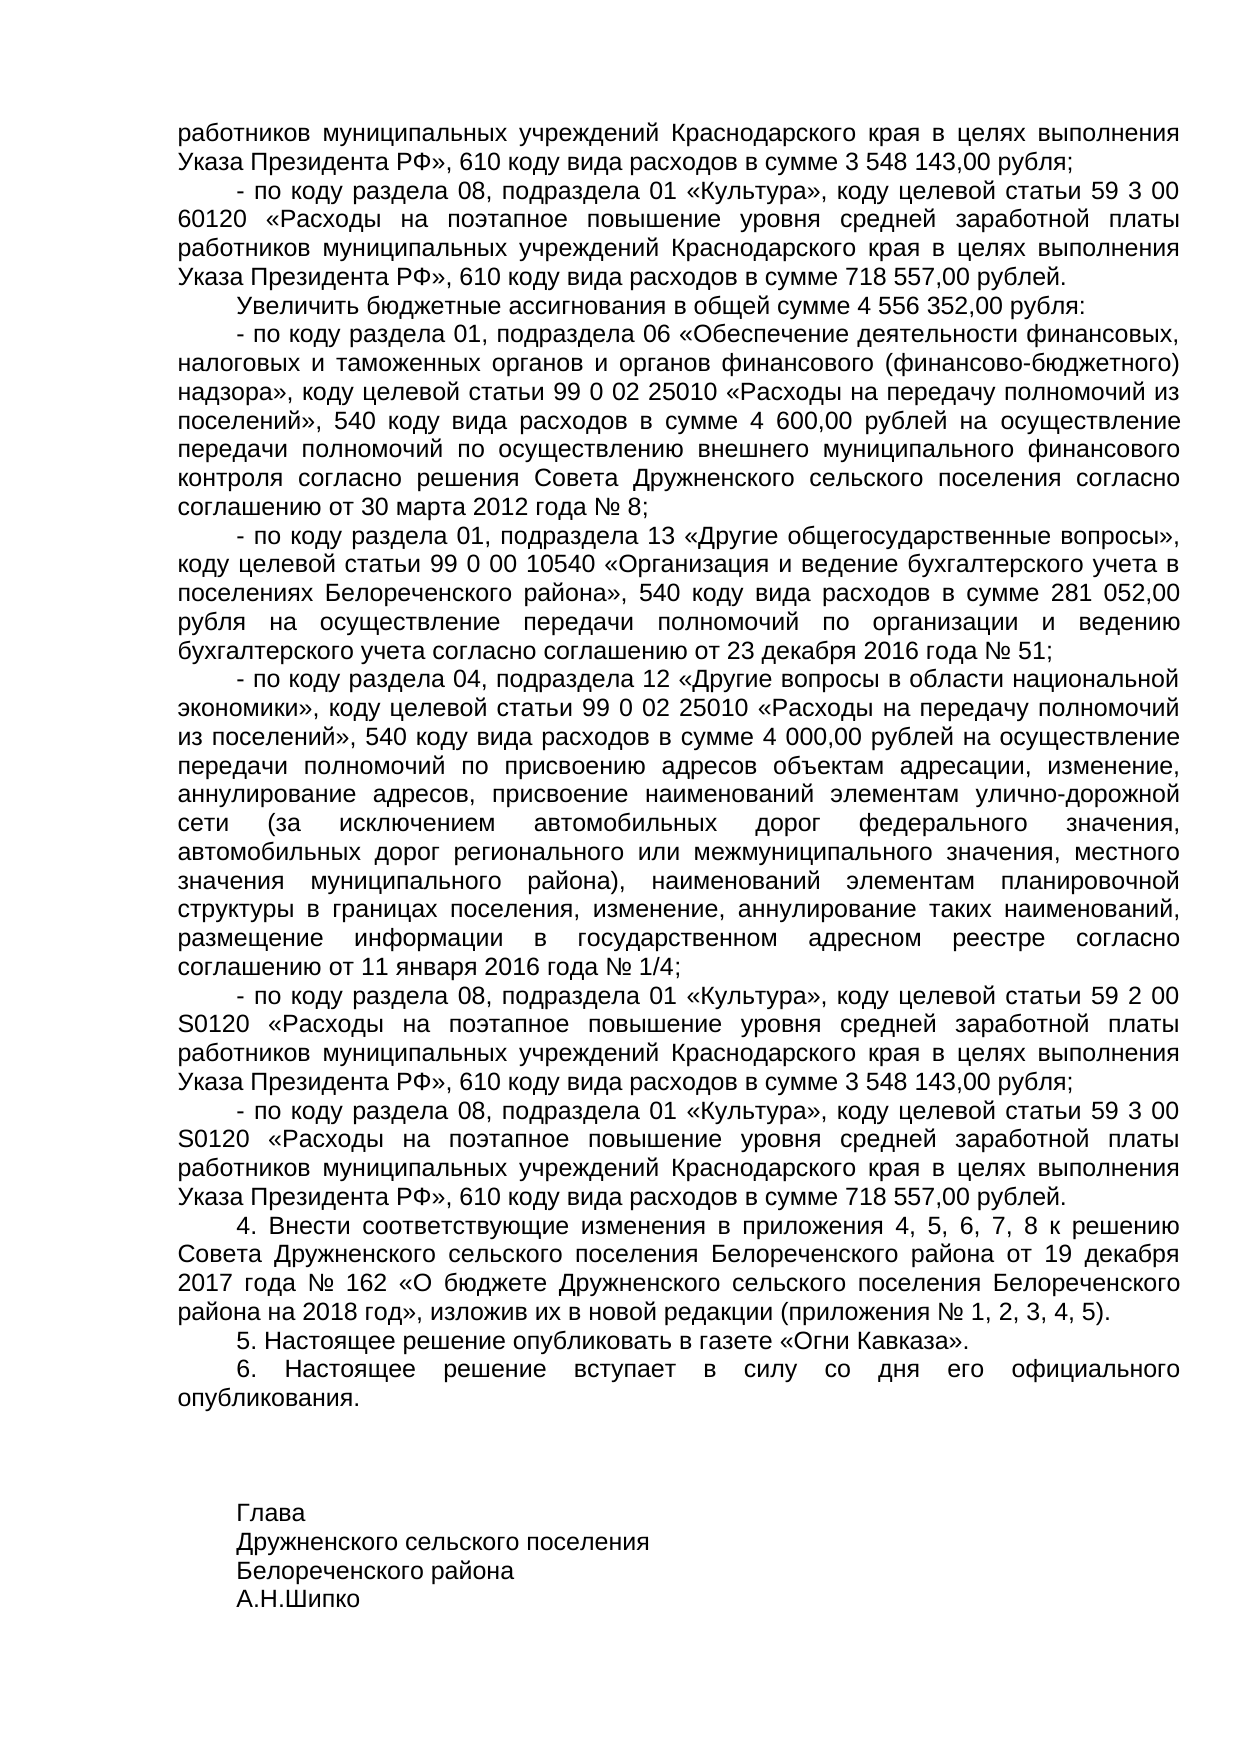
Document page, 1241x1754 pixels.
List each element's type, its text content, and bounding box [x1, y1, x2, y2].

text Глава [177, 1498, 1181, 1527]
text - по коду раздела 08, подраздела 01 «Культура», коду целевой статьи 59 3 00 S0120 «Расходы на поэтапное повышение уровня средней заработной платы работников муниципальных учреждений Краснодарского края в целях выполнения Указа Президента РФ», 610 коду вида расходов в сумме 718 557,00 рублей. [177, 1096, 1181, 1211]
text - по коду раздела 01, подраздела 06 «Обеспечение деятельности финансовых, налоговых и таможенных органов и органов финансового (финансово-бюджетного) надзора», коду целевой статьи 99 0 02 25010 «Расходы на передачу полномочий из поселений», 540 коду вида расходов в сумме 4 600,00 рублей на осуществление передачи полномочий по осуществлению внешнего муниципального финансового контроля согласно решения Совета Дружненского сельского поселения согласно соглашению от 30 марта 2012 года № 8; [177, 319, 1181, 521]
text - по коду раздела 04, подраздела 12 «Другие вопросы в области национальной экономики», коду целевой статьи 99 0 02 25010 «Расходы на передачу полномочий из поселений», 540 коду вида расходов в сумме 4 000,00 рублей на осуществление передачи полномочий по присвоению адресов объектам адресации, изменение, аннулирование адресов, присвоение наименований элементам улично-дорожной сети (за исключением автомобильных дорог федерального значения, автомобильных дорог регионального или межмуниципального значения, местного значения муниципального района), наименований элементам планировочной структуры в границах поселения, изменение, аннулирование таких наименований, размещение информации в государственном адресном реестре согласно соглашению от 11 января 2016 года № 1/4; [177, 664, 1181, 981]
text - по коду раздела 01, подраздела 13 «Другие общегосударственные вопросы», коду целевой статьи 99 0 00 10540 «Организация и ведение бухгалтерского учета в поселениях Белореченского района», 540 коду вида расходов в сумме 281 052,00 рубля на осуществление передачи полномочий по организации и ведению бухгалтерского учета согласно соглашению от 23 декабря 2016 года № 51; [177, 521, 1181, 664]
text Белореченского района [177, 1556, 1181, 1584]
text А.Н.Шипко [177, 1584, 1181, 1613]
text - по коду раздела 08, подраздела 01 «Культура», коду целевой статьи 59 2 00 S0120 «Расходы на поэтапное повышение уровня средней заработной платы работников муниципальных учреждений Краснодарского края в целях выполнения Указа Президента РФ», 610 коду вида расходов в сумме 3 548 143,00 рубля; [177, 981, 1181, 1096]
text 5. Настоящее решение опубликовать в газете «Огни Кавказа». [177, 1326, 1181, 1354]
text - по коду раздела 08, подраздела 01 «Культура», коду целевой статьи 59 3 00 60120 «Расходы на поэтапное повышение уровня средней заработной платы работников муниципальных учреждений Краснодарского края в целях выполнения Указа Президента РФ», 610 коду вида расходов в сумме 718 557,00 рублей. [177, 176, 1181, 291]
text Дружненского сельского поселения [177, 1527, 1181, 1556]
text 4. Внести соответствующие изменения в приложения 4, 5, 6, 7, 8 к решению Совета Дружненского сельского поселения Белореченского района от 19 декабря 2017 года № 162 «О бюджете Дружненского сельского поселения Белореченского района на 2018 год», изложив их в новой редакции (приложения № 1, 2, 3, 4, 5). [177, 1211, 1181, 1326]
text Увеличить бюджетные ассигнования в общей сумме 4 556 352,00 рубля: [177, 291, 1181, 319]
text 6. Настоящее решение вступает в силу со дня его официального опубликования. [177, 1354, 1181, 1412]
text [177, 118, 1181, 176]
